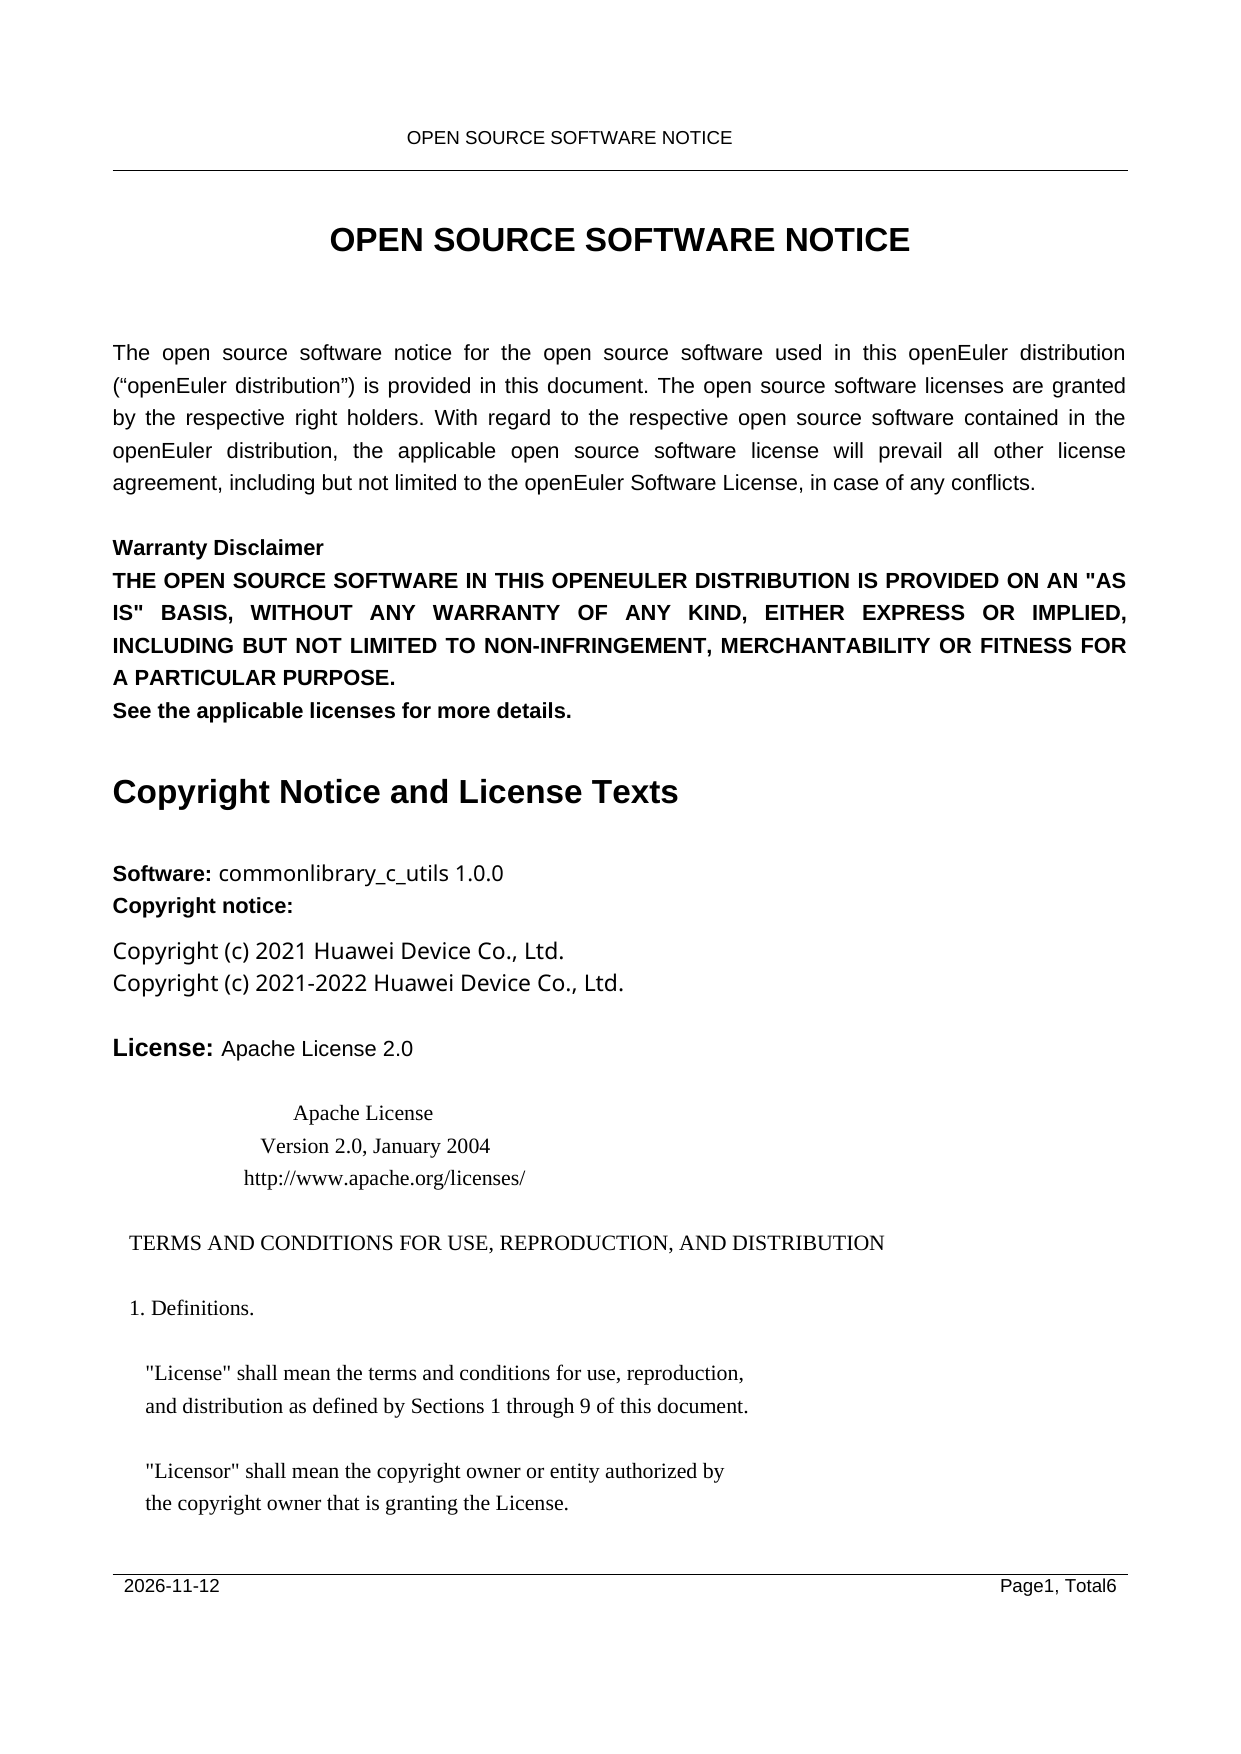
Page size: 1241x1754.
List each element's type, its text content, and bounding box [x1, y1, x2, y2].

text THE OPEN SOURCE SOFTWARE IN THIS OPENEULER DISTRIBUTION IS PROVIDED ON AN "AS IS" BASIS, WITHOUT ANY WARRANTY OF ANY KIND, EITHER EXPRESS OR IMPLIED, INCLUDING BUT NOT LIMITED TO NON-INFRINGEMENT, MERCHANTABILITY OR FITNESS FOR A PARTICULAR PURPOSE. See the applicable licenses for more details. [112, 564, 1128, 726]
text The open source software notice for the open source software used in this openEuler distribution (“openEuler distribution”) is provided in this document. The open source software licenses are granted by the respective right holders. With regard to the respective open source software contained in the openEuler distribution, the applicable open source software license will prevail all other license agreement, including but not limited to the openEuler Software License, in case of any conflicts. [112, 336, 1128, 499]
text License: Apache License 2.0 [112, 1031, 1128, 1064]
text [112, 1064, 1128, 1519]
text Copyright (c) 2021 Huawei Device Co., Ltd. Copyright (c) 2021-2022 Huawei Device Co., Ltd. [112, 934, 1128, 1031]
text Copyright notice: [112, 889, 1128, 921]
text Warranty Disclaimer [112, 531, 1128, 564]
title Software: commonlibrary_c_utils 1.0.0 [112, 856, 1128, 889]
text Copyright Notice and License Texts [112, 759, 1128, 824]
text OPEN SOURCE SOFTWARE NOTICE [112, 206, 1128, 271]
